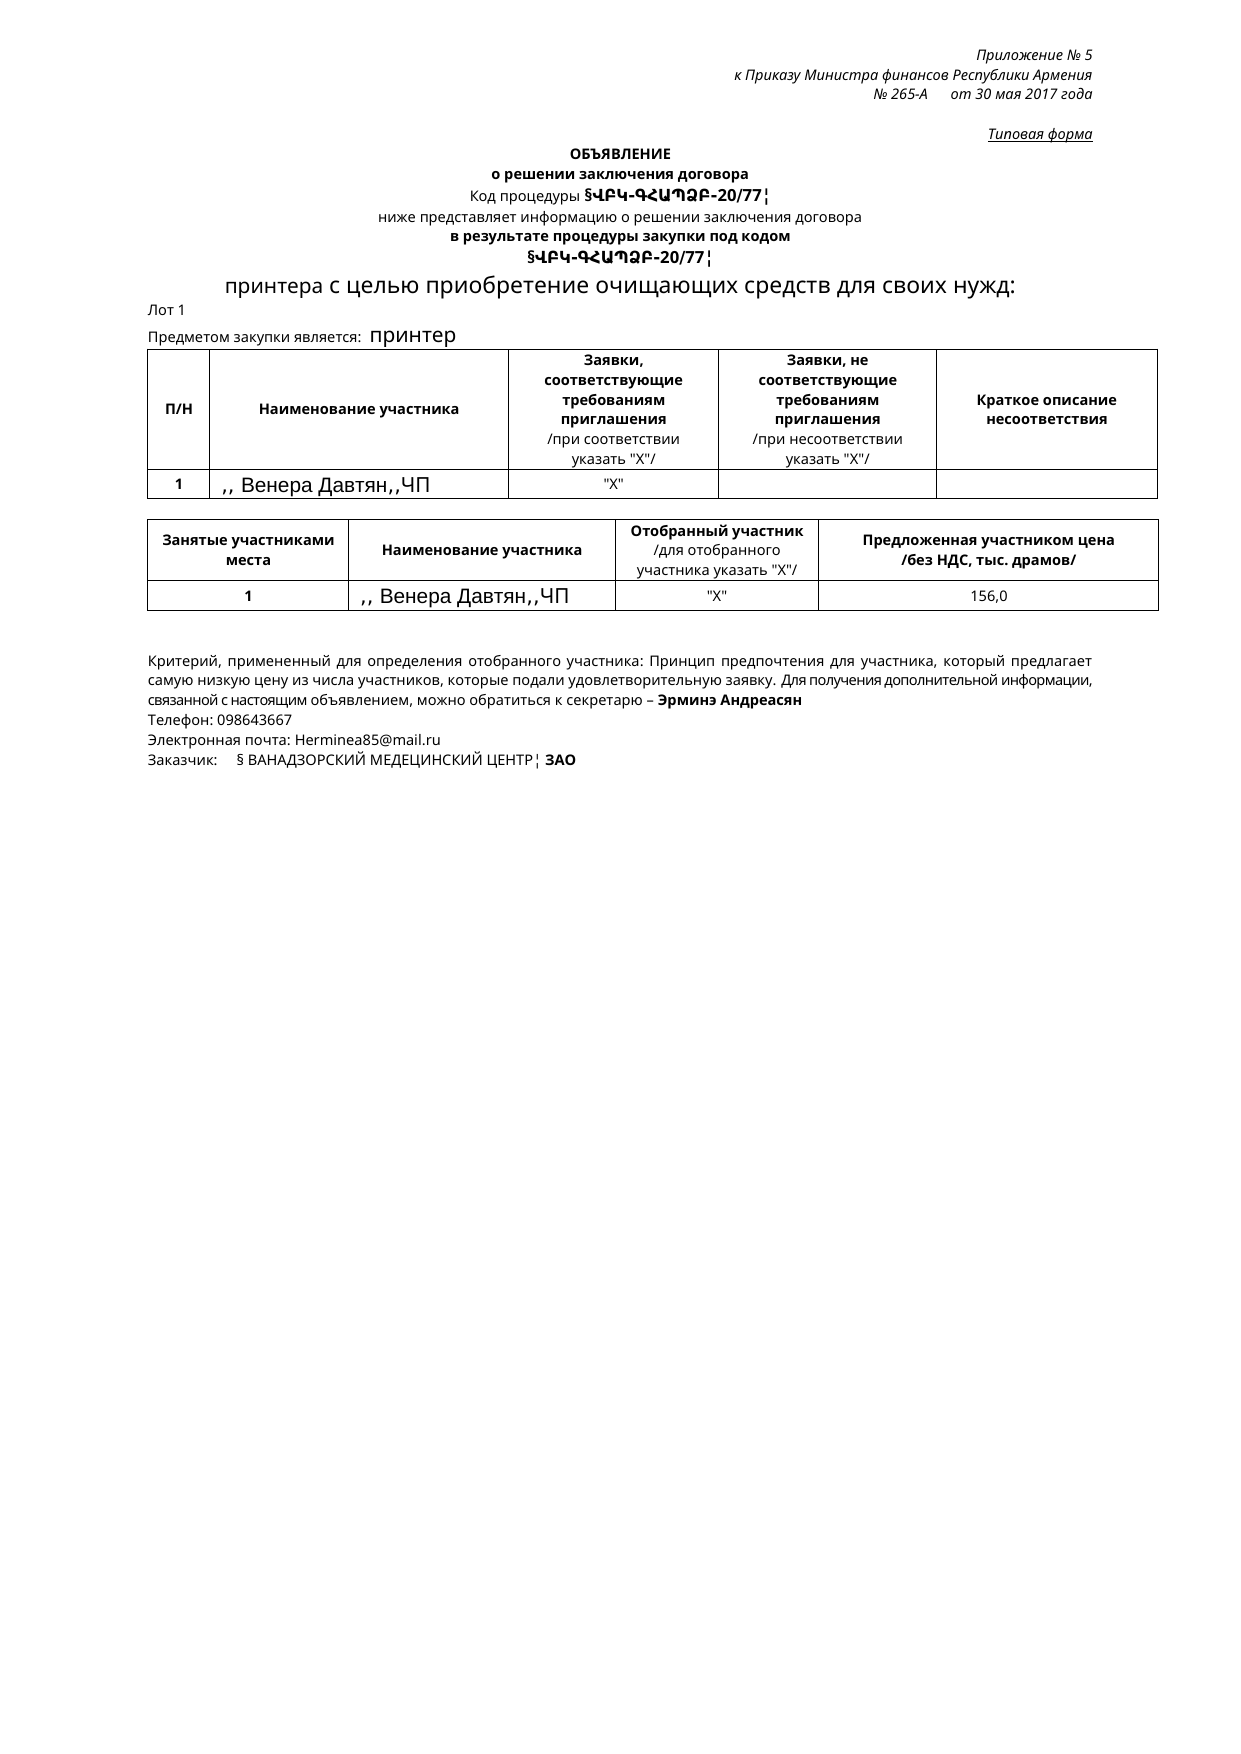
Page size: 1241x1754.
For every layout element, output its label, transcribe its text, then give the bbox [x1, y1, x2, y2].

table_cell ,, Венера Давтян,,ЧП [349, 581, 615, 609]
text Лот 1 [148, 300, 1092, 320]
table_cell [719, 470, 936, 498]
text ОБЪЯВЛЕНИЕ [148, 144, 1092, 164]
table_cell 156,0 [819, 581, 1158, 609]
table_header Отобранный участник /для отобранного участника указать "X"/ [616, 520, 818, 580]
table_cell "X" [509, 470, 718, 498]
text Приложение № 5 [148, 44, 1092, 64]
text Критерий, примененный для определения отобранного участника: Принцип предпочтения для участника, который предлагает самую низкую цену из числа участников, которые подали удовлетворительную заявку. Для получения дополнительной информации, связанной с настоящим объявлением, можно обратиться к секретарю – Эрминэ Андреасян [148, 650, 1092, 710]
text Типовая форма [148, 124, 1092, 144]
text о решении заключения договора [148, 164, 1092, 184]
text Код процедуры §ՎԲԿ-ԳՀԱՊՁԲ-20/77¦ [148, 184, 1092, 206]
text принтера с целью приобретение очищающих средств для своих нужд: [837, 269, 1092, 300]
text §ՎԲԿ-ԳՀԱՊՁԲ-20/77¦ [148, 246, 1092, 269]
text Предметом закупки является: принтер [148, 320, 1092, 348]
table_header Краткое описание несоответствия [937, 350, 1157, 469]
table_cell 1 [148, 581, 348, 609]
table_header Заявки, соответствующие требованиям приглашения /при соответствии указать "X"/ [509, 350, 718, 469]
text № 265-A от 30 мая 2017 года [148, 84, 1092, 104]
table_header Предложенная участником цена /без НДС, тыс. драмов/ [819, 520, 1158, 580]
table_header Наименование участника [210, 350, 508, 469]
subtitle в результате процедуры закупки под кодом [148, 226, 1092, 246]
table_cell [937, 470, 1157, 498]
table_cell "X" [616, 581, 818, 609]
table_header Заявки, не соответствующие требованиям приглашения /при несоответствии указать "X"/ [719, 350, 936, 469]
text к Приказу Министра финансов Республики Армения [148, 64, 1092, 84]
text Электронная почта: Herminea85@mail.ru [148, 730, 1092, 750]
text Телефон: 098643667 [148, 710, 1092, 730]
table_header П/Н [148, 350, 209, 469]
text Заказчик: § ВАНАДЗОРСКИЙ МЕДЕЦИНСКИЙ ЦЕНТР¦ ЗАО [148, 750, 1092, 770]
table_header Наименование участника [349, 520, 615, 580]
table_cell 1 [148, 470, 209, 498]
table_header Занятые участниками места [148, 520, 348, 580]
text принтера с целью приобретение очищающих средств для своих нужд: [148, 269, 595, 300]
table_cell ,, Венера Давтян,,ЧП [210, 470, 508, 498]
text ниже представляет информацию о решении заключения договора [148, 206, 1092, 226]
